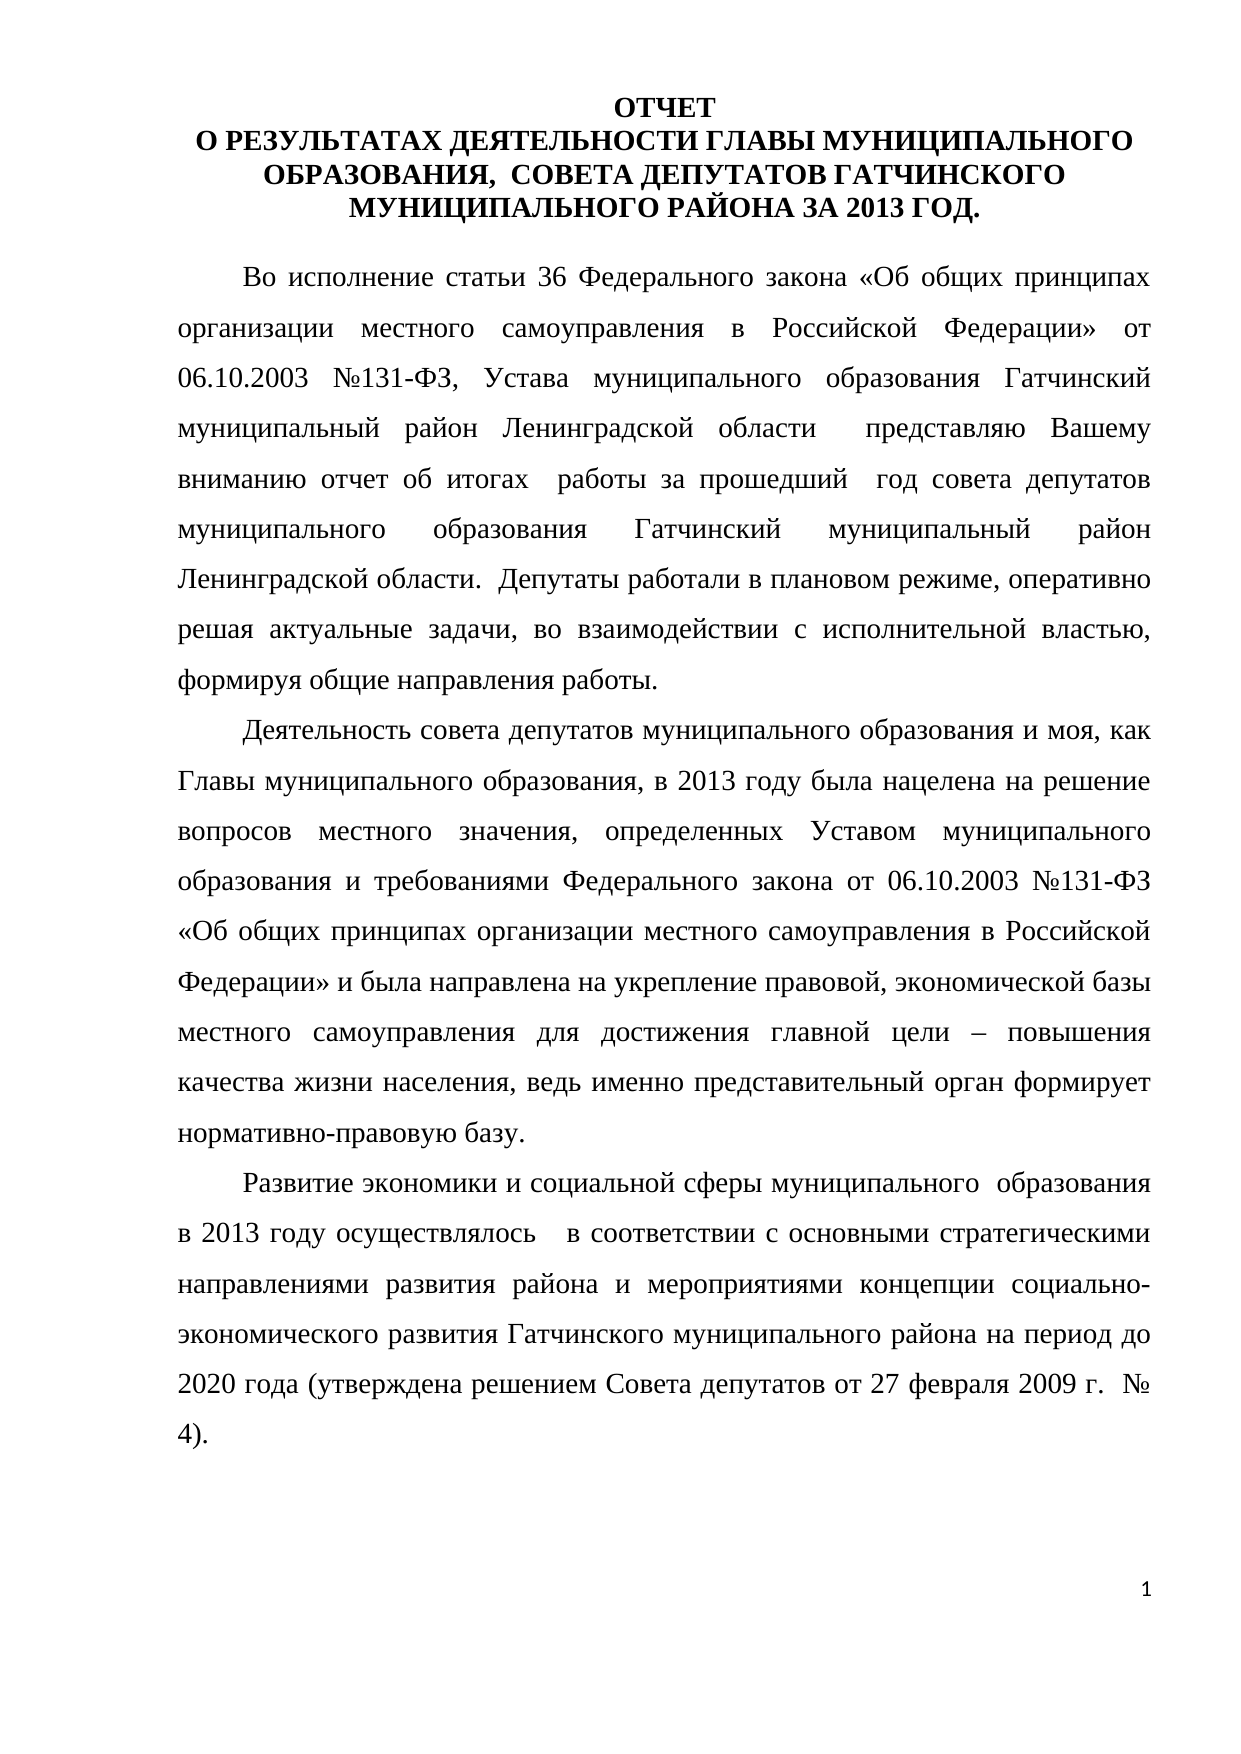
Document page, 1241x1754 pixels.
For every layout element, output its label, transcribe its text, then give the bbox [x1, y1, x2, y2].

text О РЕЗУЛЬТАТАХ ДЕЯТЕЛЬНОСТИ ГЛАВЫ МУНИЦИПАЛЬНОГО ОБРАЗОВАНИЯ, СОВЕТА ДЕПУТАТОВ ГАТЧИНСКОГО МУНИЦИПАЛЬНОГО РАЙОНА ЗА 2013 ГОД. [177, 123, 1152, 224]
text Развитие экономики и социальной сферы муниципального образования в 2013 году осуществлялось в соответствии с основными стратегическими направлениями развития района и мероприятиями концепции социально-экономического развития Гатчинского муниципального района на период до 2020 года (утверждена решением Совета депутатов от 27 февраля . № 4). [177, 1165, 1152, 1450]
text Во исполнение статьи 36 Федерального закона «Об общих принципах организации местного самоуправления в Российской Федерации» от 06.10.2003 №131-ФЗ, Устава муниципального образования Гатчинский муниципальный район Ленинградской области представляю Вашему вниманию отчет об итогах работы за прошедший год совета депутатов муниципального образования Гатчинский муниципальный район Ленинградской области. Депутаты работали в плановом режиме, оперативно решая актуальные задачи, во взаимодействии с исполнительной властью, формируя общие направления работы. [177, 259, 1152, 696]
text ОТЧЕТ [177, 90, 1152, 123]
text Деятельность совета депутатов муниципального образования и моя, как Главы муниципального образования, в 2013 году была нацелена на решение вопросов местного значения, определенных Уставом муниципального образования и требованиями Федерального закона от 06.10.2003 №131-ФЗ «Об общих принципах организации местного самоуправления в Российской Федерации» и была направлена на укрепление правовой, экономической базы местного самоуправления для достижения главной цели – повышения качества жизни населения, ведь именно представительный орган формирует нормативно-правовую базу. [177, 712, 1152, 1148]
